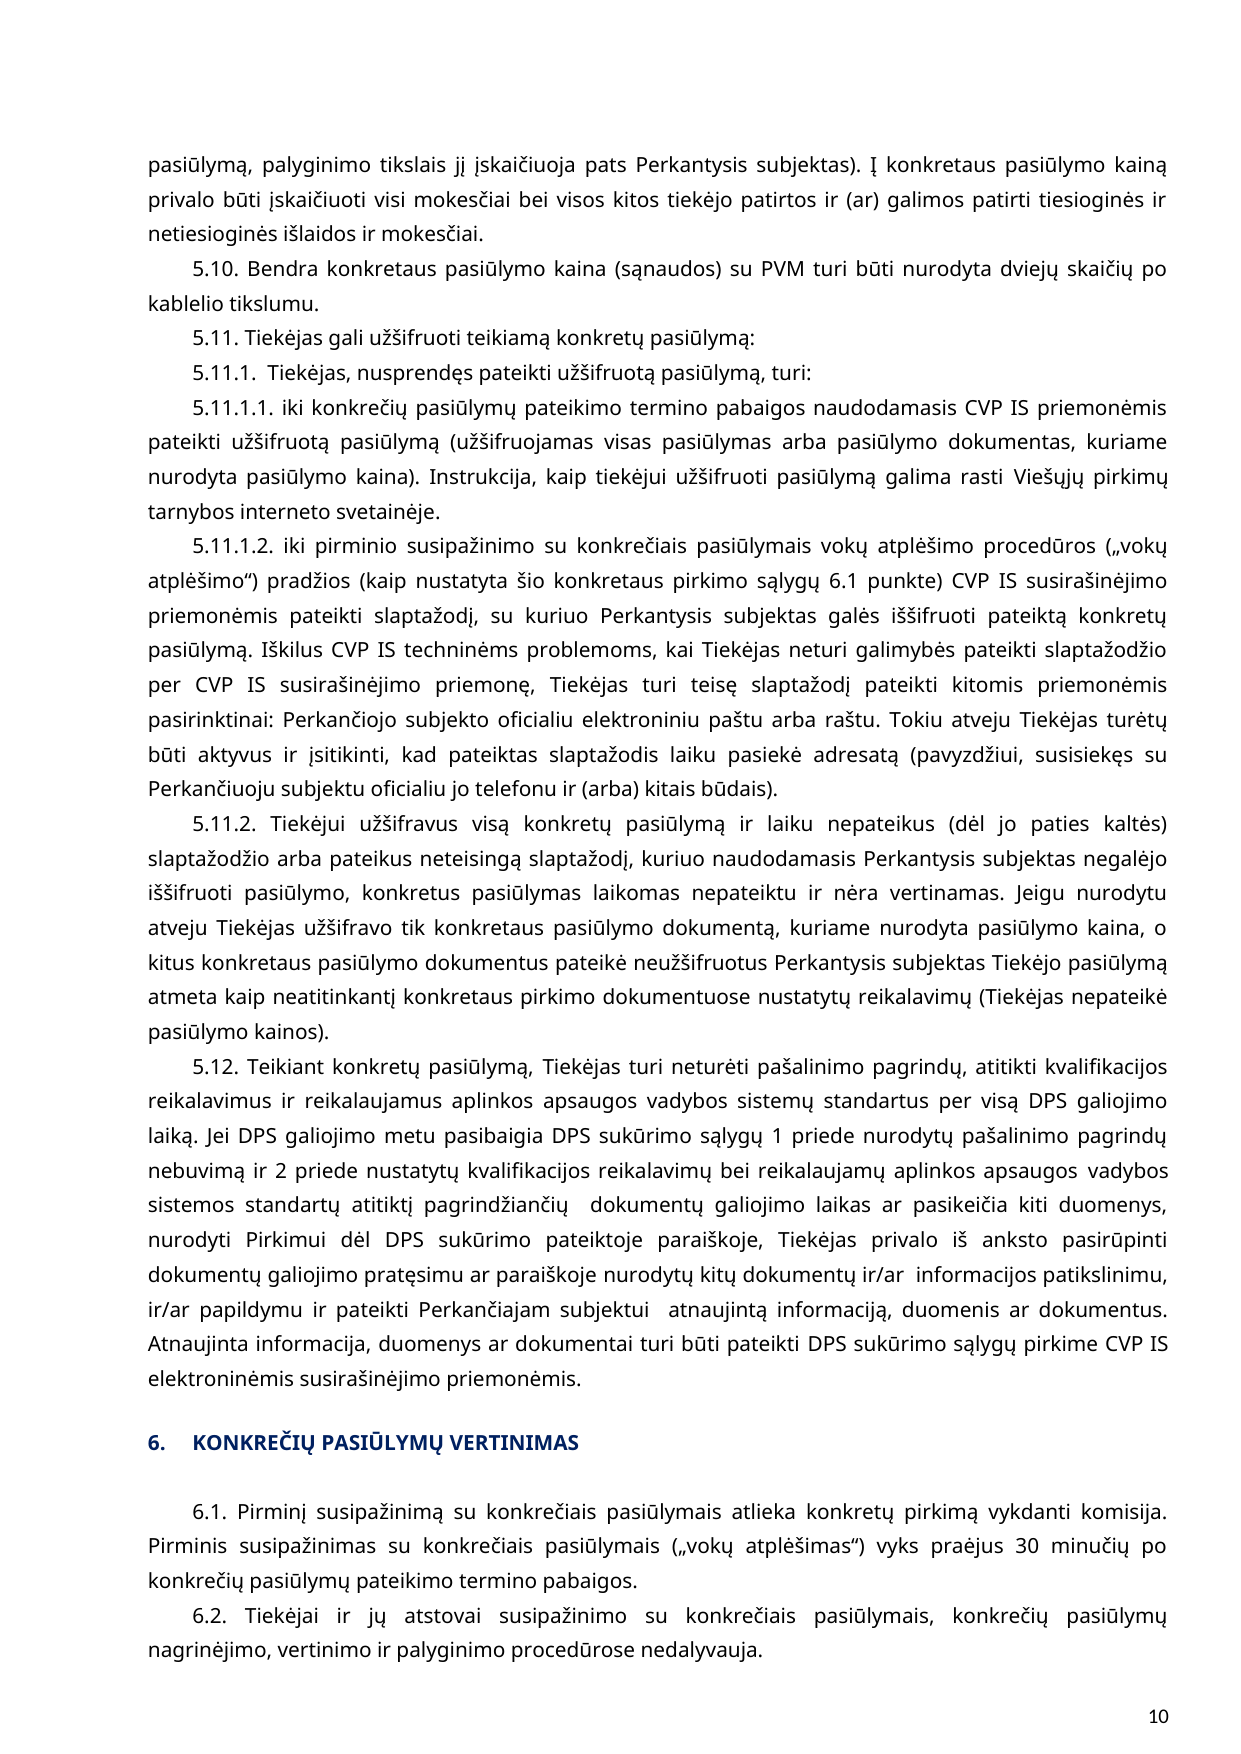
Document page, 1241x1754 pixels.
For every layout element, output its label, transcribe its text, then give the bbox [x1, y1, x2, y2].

text 5.12. Teikiant konkretų pasiūlymą, Tiekėjas turi neturėti pašalinimo pagrindų, atitikti kvalifikacijos reikalavimus ir reikalaujamus aplinkos apsaugos vadybos sistemų standartus per visą DPS galiojimo laiką. Jei DPS galiojimo metu pasibaigia DPS sukūrimo sąlygų 1 priede nurodytų pašalinimo pagrindų nebuvimą ir 2 priede nustatytų kvalifikacijos reikalavimų bei reikalaujamų aplinkos apsaugos vadybos sistemos standartų atitiktį pagrindžiančių dokumentų galiojimo laikas ar pasikeičia kiti duomenys, nurodyti Pirkimui dėl DPS sukūrimo pateiktoje paraiškoje, Tiekėjas privalo iš anksto pasirūpinti dokumentų galiojimo pratęsimu ar paraiškoje nurodytų kitų dokumentų ir/ar informacijos patikslinimu, ir/ar papildymu ir pateikti Perkančiajam subjektui atnaujintą informaciją, duomenis ar dokumentus. Atnaujinta informacija, duomenys ar dokumentai turi būti pateikti DPS sukūrimo sąlygų pirkime CVP IS elektroninėmis susirašinėjimo priemonėmis. [148, 1052, 1169, 1392]
text 5.10. Bendra konkretaus pasiūlymo kaina (sąnaudos) su PVM turi būti nurodyta dviejų skaičių po kablelio tikslumu. [148, 254, 1169, 317]
subtitle 6. KONKREČIŲ PASIŪLYMŲ VERTINIMAS [148, 1428, 1169, 1456]
text 5.11.1.1. iki konkrečių pasiūlymų pateikimo termino pabaigos naudodamasis CVP IS priemonėmis pateikti užšifruotą pasiūlymą (užšifruojamas visas pasiūlymas arba pasiūlymo dokumentas, kuriame nurodyta pasiūlymo kaina). Instrukcija, kaip tiekėjui užšifruoti pasiūlymą galima rasti Viešųjų pirkimų tarnybos interneto svetainėje. [148, 393, 1169, 525]
text 6.2. Tiekėjai ir jų atstovai susipažinimo su konkrečiais pasiūlymais, konkrečių pasiūlymų nagrinėjimo, vertinimo ir palyginimo procedūrose nedalyvauja. [148, 1601, 1169, 1664]
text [148, 150, 1169, 248]
text 5.11.1. Tiekėjas, nusprendęs pateikti užšifruotą pasiūlymą, turi: [148, 358, 1169, 387]
text 6.1. Pirminį susipažinimą su konkrečiais pasiūlymais atlieka konkretų pirkimą vykdanti komisija. Pirminis susipažinimas su konkrečiais pasiūlymais („vokų atplėšimas“) vyks praėjus 30 minučių po konkrečių pasiūlymų pateikimo termino pabaigos. [148, 1497, 1169, 1594]
text 5.11.2. Tiekėjui užšifravus visą konkretų pasiūlymą ir laiku nepateikus (dėl jo paties kaltės) slaptažodžio arba pateikus neteisingą slaptažodį, kuriuo naudodamasis Perkantysis subjektas negalėjo iššifruoti pasiūlymo, konkretus pasiūlymas laikomas nepateiktu ir nėra vertinamas. Jeigu nurodytu atveju Tiekėjas užšifravo tik konkretaus pasiūlymo dokumentą, kuriame nurodyta pasiūlymo kaina, o kitus konkretaus pasiūlymo dokumentus pateikė neužšifruotus Perkantysis subjektas Tiekėjo pasiūlymą atmeta kaip neatitinkantį konkretaus pirkimo dokumentuose nustatytų reikalavimų (Tiekėjas nepateikė pasiūlymo kainos). [148, 809, 1169, 1046]
text 5.11. Tiekėjas gali užšifruoti teikiamą konkretų pasiūlymą: [148, 323, 1169, 352]
text 5.11.1.2. iki pirminio susipažinimo su konkrečiais pasiūlymais vokų atplėšimo procedūros („vokų atplėšimo“) pradžios (kaip nustatyta šio konkretaus pirkimo sąlygų 6.1 punkte) CVP IS susirašinėjimo priemonėmis pateikti slaptažodį, su kuriuo Perkantysis subjektas galės iššifruoti pateiktą konkretų pasiūlymą. Iškilus CVP IS techninėms problemoms, kai Tiekėjas neturi galimybės pateikti slaptažodžio per CVP IS susirašinėjimo priemonę, Tiekėjas turi teisę slaptažodį pateikti kitomis priemonėmis pasirinktinai: Perkančiojo subjekto oficialiu elektroniniu paštu arba raštu. Tokiu atveju Tiekėjas turėtų būti aktyvus ir įsitikinti, kad pateiktas slaptažodis laiku pasiekė adresatą (pavyzdžiui, susisiekęs su Perkančiuoju subjektu oficialiu jo telefonu ir (arba) kitais būdais). [148, 532, 1169, 803]
